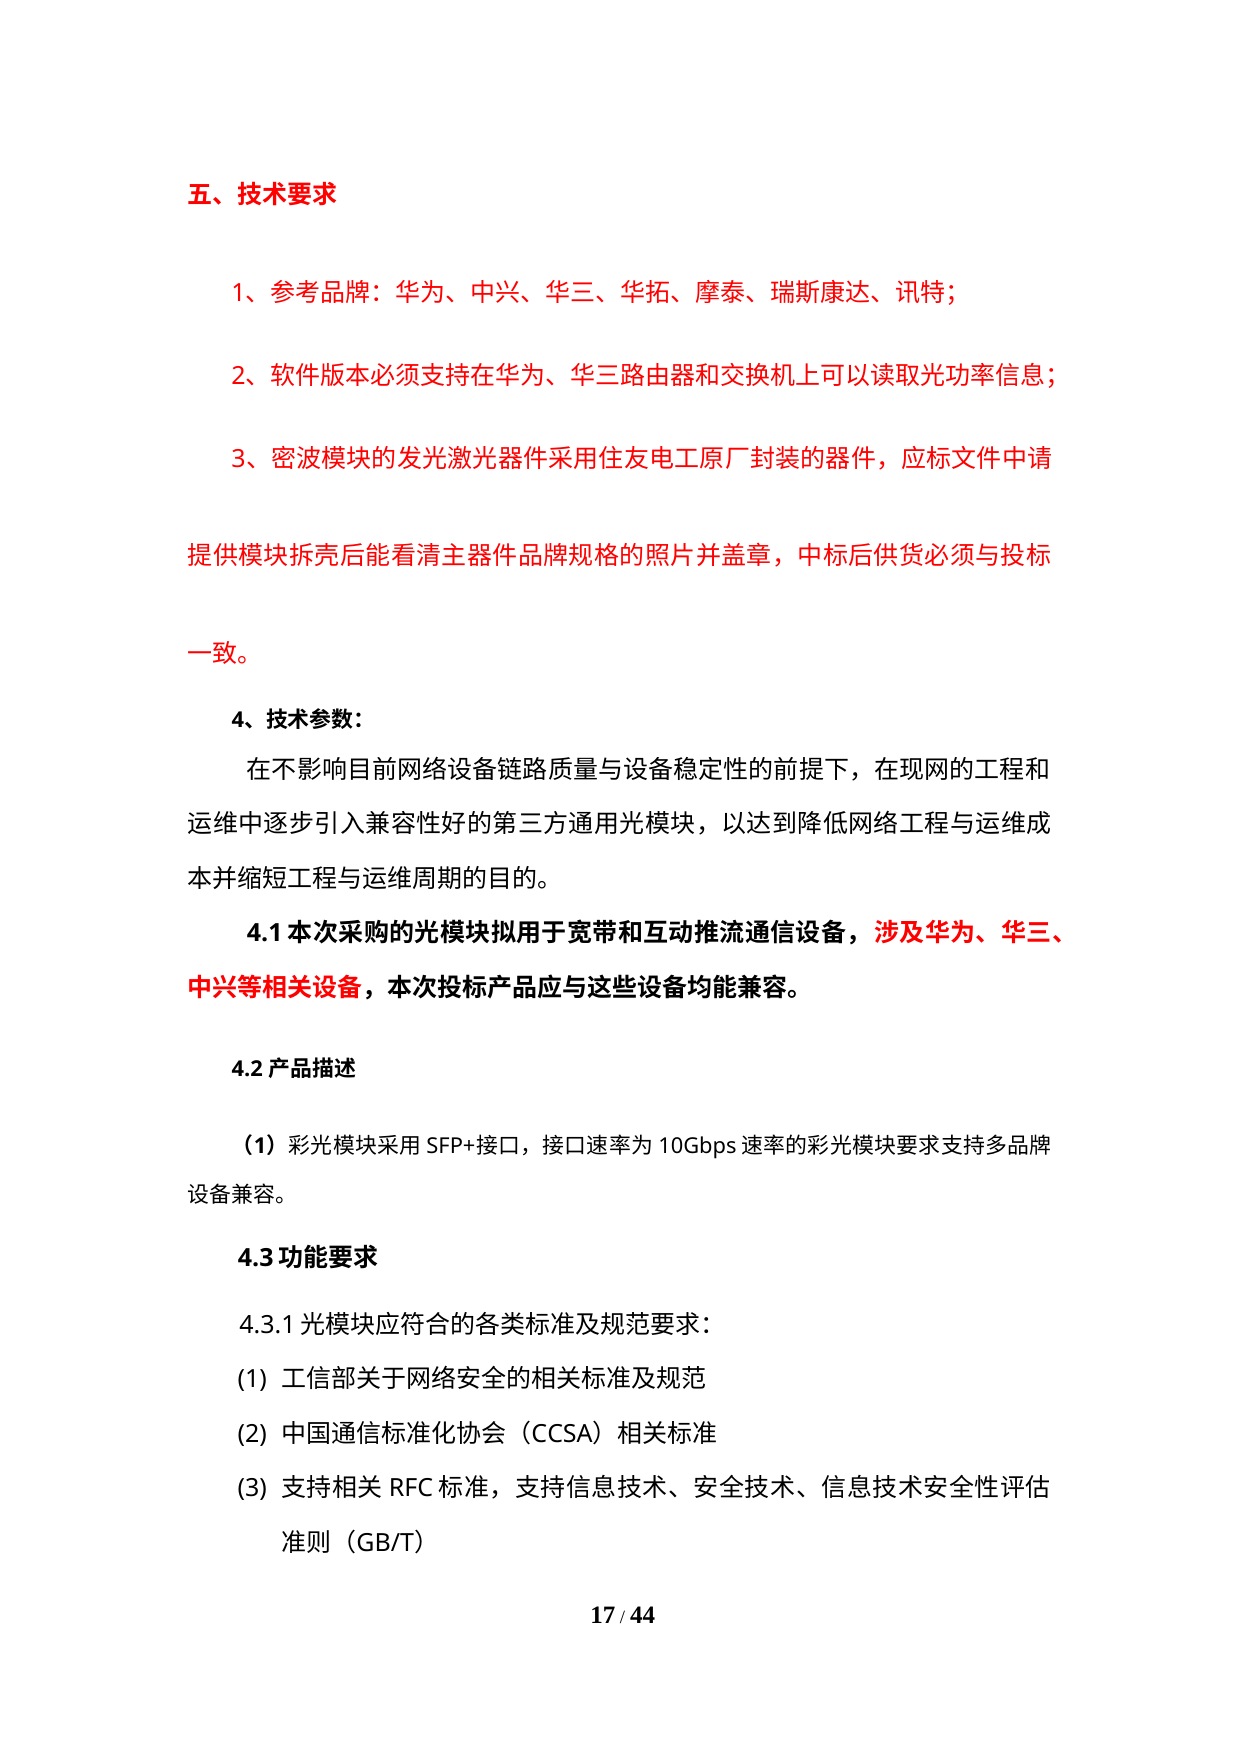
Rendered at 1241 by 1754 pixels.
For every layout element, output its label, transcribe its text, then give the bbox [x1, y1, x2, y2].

list 参考品牌：华为、中兴、华三、华拓、摩泰、瑞斯康达、讯特； [231, 258, 1053, 323]
text 在不影响目前网络设备链路质量与设备稳定性的前提下，在现网的工程和运维中逐步引入兼容性好的第三方通用光模块，以达到降低网络工程与运维成本并缩短工程与运维周期的目的。 [187, 749, 1053, 894]
text 4.3.1光模块应符合的各类标准及规范要求： [198, 1304, 1053, 1341]
text （1）彩光模块采用SFP+接口，接口速率为10Gbps速率的彩光模块要求支持多品牌设备兼容。 [187, 1128, 1053, 1209]
text 4.3功能要求 [187, 1238, 1053, 1274]
list 工信部关于网络安全的相关标准及规范 [237, 1359, 1053, 1395]
text 2、软件版本必须支持在华为、华三路由器和交换机上可以读取光功率信息； [231, 341, 1053, 406]
list 技术要求 [187, 160, 1053, 225]
text 4.1本次采购的光模块拟用于宽带和互动推流通信设备，涉及华为、华三、中兴等相关设备，本次投标产品应与这些设备均能兼容。 [187, 913, 1053, 1003]
text 4、技术参数： [187, 702, 1053, 734]
list 中国通信标准化协会（CCSA）相关标准 [237, 1413, 1053, 1449]
text 4.2 产品描述 [187, 1051, 1053, 1083]
list 支持相关RFC标准，支持信息技术、安全技术、信息技术安全性评估准则（GB/T） [237, 1468, 1053, 1558]
text 3、密波模块的发光激光器件采用住友电工原厂封装的器件，应标文件中请提供模块拆壳后能看清主器件品牌规格的照片并盖章，中标后供货必须与投标一致。 [187, 424, 1053, 684]
